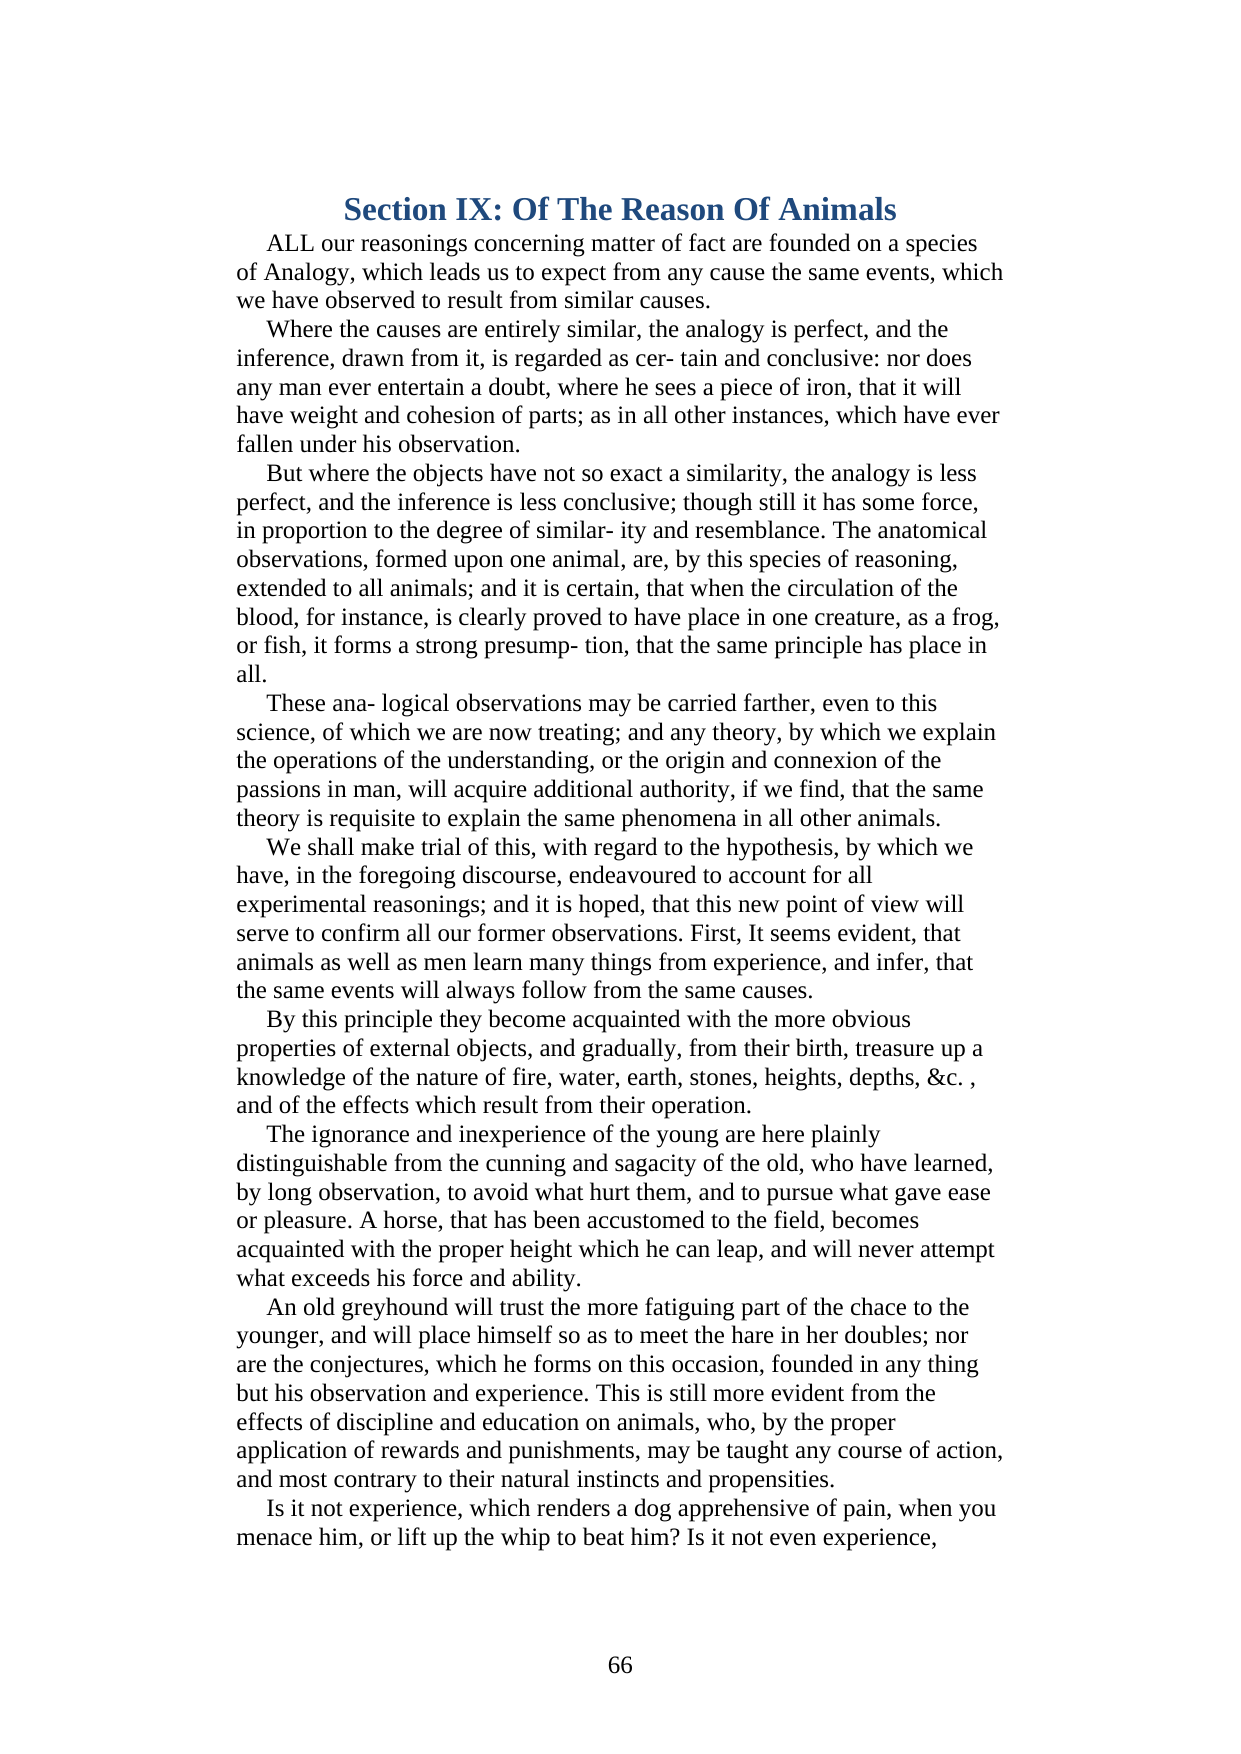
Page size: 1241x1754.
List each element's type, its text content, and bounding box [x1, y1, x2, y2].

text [236, 1493, 1004, 1551]
text Where the causes are entirely similar, the analogy is perfect, and the inference, drawn from it, is regarded as cer- tain and conclusive: nor does any man ever entertain a doubt, where he sees a piece of iron, that it will have weight and cohesion of parts; as in all other instances, which have ever fallen under his observation. [236, 314, 1004, 458]
subtitle Section IX: Of The Reason Of Animals [236, 190, 1004, 228]
text By this principle they become acquainted with the more obvious properties of external objects, and gradually, from their birth, treasure up a knowledge of the nature of fire, water, earth, stones, heights, depths, &c. , and of the effects which result from their operation. [236, 1004, 1004, 1119]
text But where the objects have not so exact a similarity, the analogy is less perfect, and the inference is less conclusive; though still it has some force, in proportion to the degree of similar- ity and resemblance. The anatomical observations, formed upon one animal, are, by this species of reasoning, extended to all animals; and it is certain, that when the circulation of the blood, for instance, is clearly proved to have place in one creature, as a frog, or fish, it forms a strong presump- tion, that the same principle has place in all. [236, 458, 1004, 688]
text These ana- logical observations may be carried farther, even to this science, of which we are now treating; and any theory, by which we explain the operations of the understanding, or the origin and connexion of the passions in man, will acquire additional authority, if we find, that the same theory is requisite to explain the same phenomena in all other animals. [236, 688, 1004, 832]
text We shall make trial of this, with regard to the hypothesis, by which we have, in the foregoing discourse, endeavoured to account for all experimental reasonings; and it is hoped, that this new point of view will serve to confirm all our former observations. First, It seems evident, that animals as well as men learn many things from experience, and infer, that the same events will always follow from the same causes. [236, 832, 1004, 1004]
text ALL our reasonings concerning matter of fact are founded on a species of Analogy, which leads us to expect from any cause the same events, which we have observed to result from similar causes. [236, 228, 1004, 314]
text An old greyhound will trust the more fatiguing part of the chace to the younger, and will place himself so as to meet the hare in her doubles; nor are the conjectures, which he forms on this occasion, founded in any thing but his observation and experience. This is still more evident from the effects of discipline and education on animals, who, by the proper application of rewards and punishments, may be taught any course of action, and most contrary to their natural instincts and propensities. [236, 1292, 1004, 1493]
text The ignorance and inexperience of the young are here plainly distinguishable from the cunning and sagacity of the old, who have learned, by long observation, to avoid what hurt them, and to pursue what gave ease or pleasure. A horse, that has been accustomed to the field, becomes acquainted with the proper height which he can leap, and will never attempt what exceeds his force and ability. [236, 1119, 1004, 1292]
